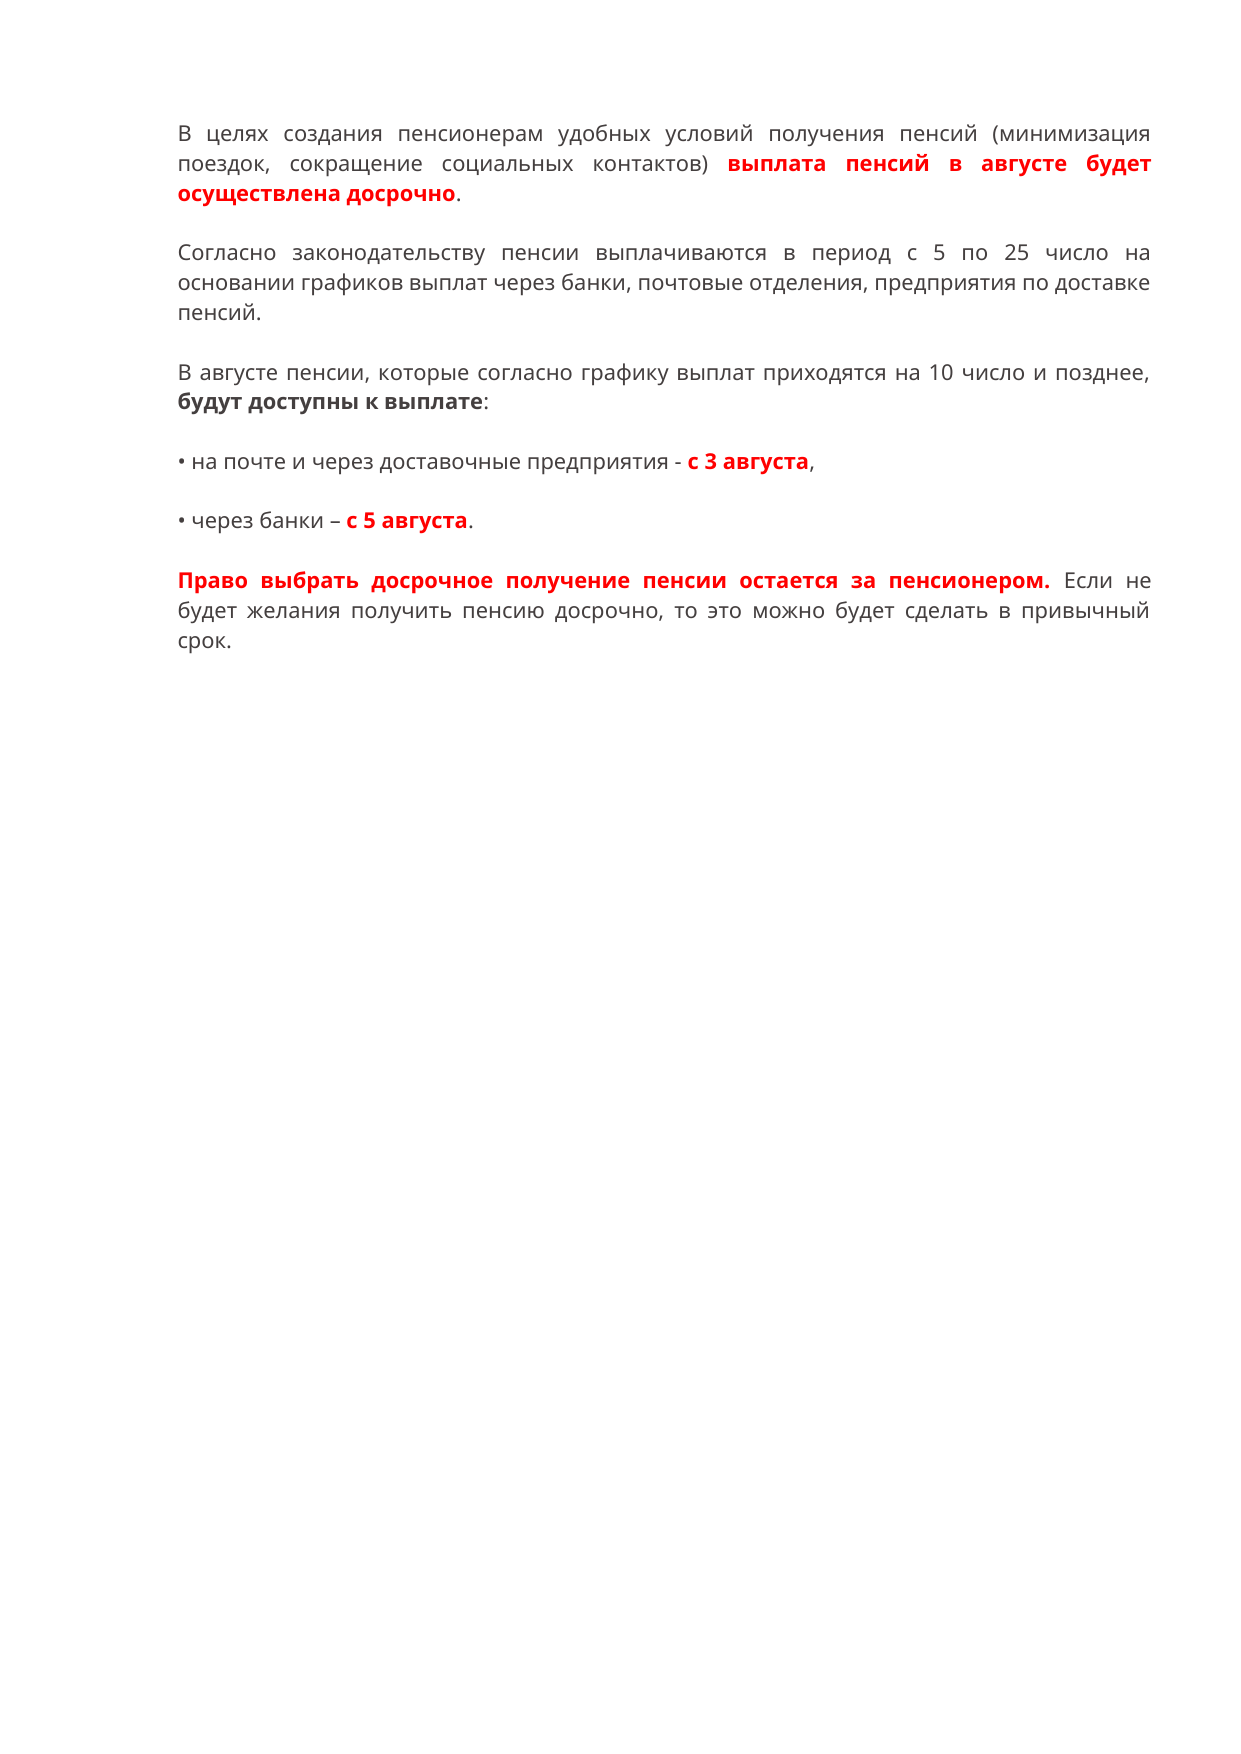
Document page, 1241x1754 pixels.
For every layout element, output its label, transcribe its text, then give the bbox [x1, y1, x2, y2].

text Право выбрать досрочное получение пенсии остается за пенсионером. Если не будет желания получить пенсию досрочно, то это можно будет сделать в привычный срок. [177, 565, 1152, 654]
text • через банки – с 5 августа. [177, 505, 1152, 535]
text В августе пенсии, которые согласно графику выплат приходятся на 10 число и позднее, будут доступны к выплате: [177, 356, 1152, 416]
text Согласно законодательству пенсии выплачиваются в период с 5 по 25 число на основании графиков выплат через банки, почтовые отделения, предприятия по доставке пенсий. [177, 237, 1152, 327]
text В целях создания пенсионерам удобных условий получения пенсий (минимизация поездок, сокращение социальных контактов) выплата пенсий в августе будет осуществлена досрочно. [177, 118, 1152, 207]
text • на почте и через доставочные предприятия - с 3 августа, [177, 446, 1152, 476]
